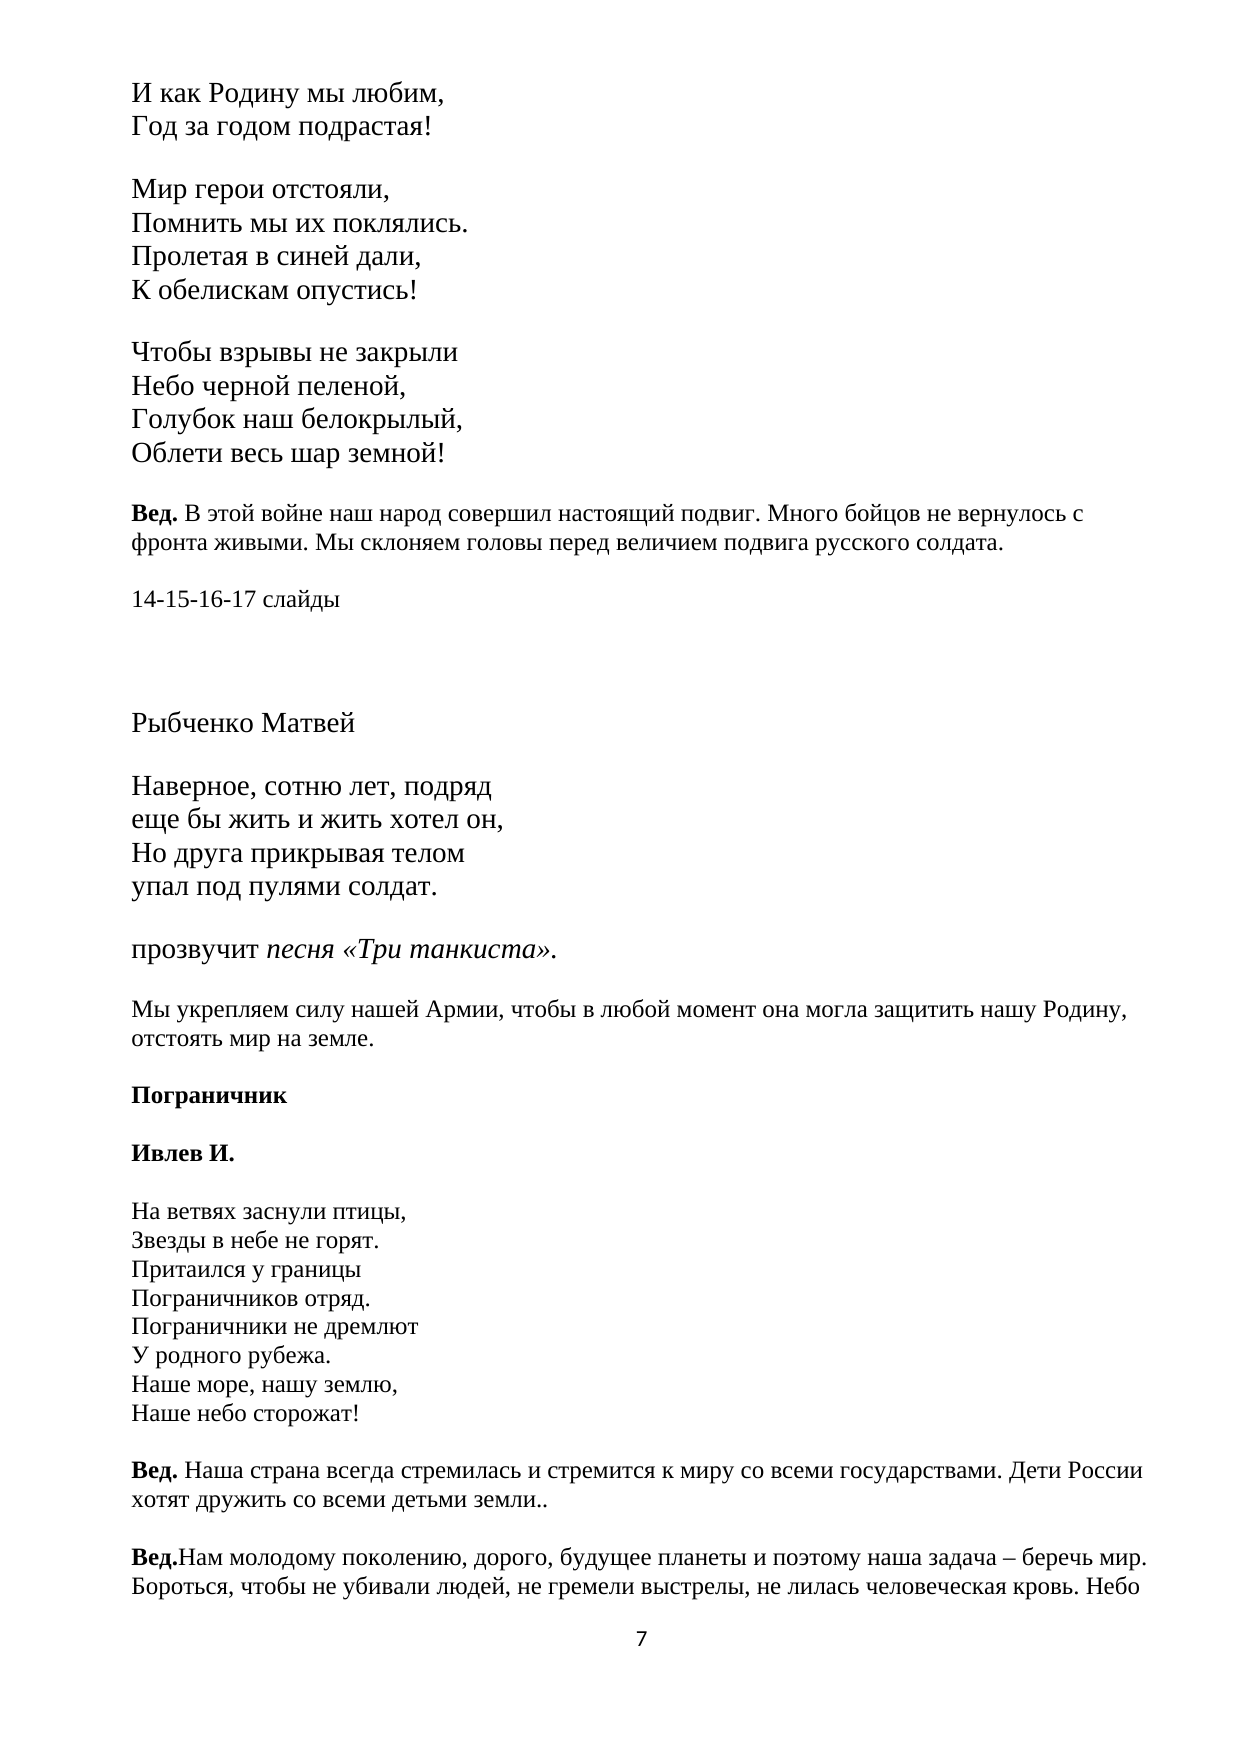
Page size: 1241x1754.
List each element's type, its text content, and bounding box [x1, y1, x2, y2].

text Чтобы взрывы не закрыли Небо черной пеленой, Голубок наш белокрылый, Облети весь шар земной! [131, 334, 1152, 469]
text 14-15-16-17 слайды [131, 584, 1152, 613]
text Рыбченко Матвей [131, 705, 1152, 739]
text Мир герои отстояли, Помнить мы их поклялись. Пролетая в синей дали, К обелискам опустись! [131, 171, 1152, 305]
text Вед. Наша страна всегда стремилась и стремится к миру со всеми государствами. Дети России хотят дружить со всеми детьми земли.. [131, 1456, 1152, 1513]
text На ветвях заснули птицы, Звезды в небе не горят. Притаился у границы Пограничников отряд. Пограничники не дремлют У родного рубежа. Наше море, нашу землю, Наше небо сторожат! [131, 1196, 1152, 1426]
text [131, 1542, 1152, 1600]
text Ивлев И. [131, 1138, 1152, 1167]
text прозвучит песня «Три танкиста». [131, 931, 1152, 965]
text Вед. В этой войне наш народ совершил настоящий подвиг. Много бойцов не вернулось с фронта живыми. Мы склоняем головы перед величием подвига русского солдата. [131, 498, 1152, 555]
text Пограничник [131, 1081, 1152, 1109]
text Мы укрепляем силу нашей Армии, чтобы в любой момент она могла защитить нашу Родину, отстоять мир на земле. [131, 994, 1152, 1051]
text Наверное, сотню лет, подряд еще бы жить и жить хотел он, Но друга прикрывая телом упал под пулями солдат. [131, 768, 1152, 902]
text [131, 75, 1152, 142]
